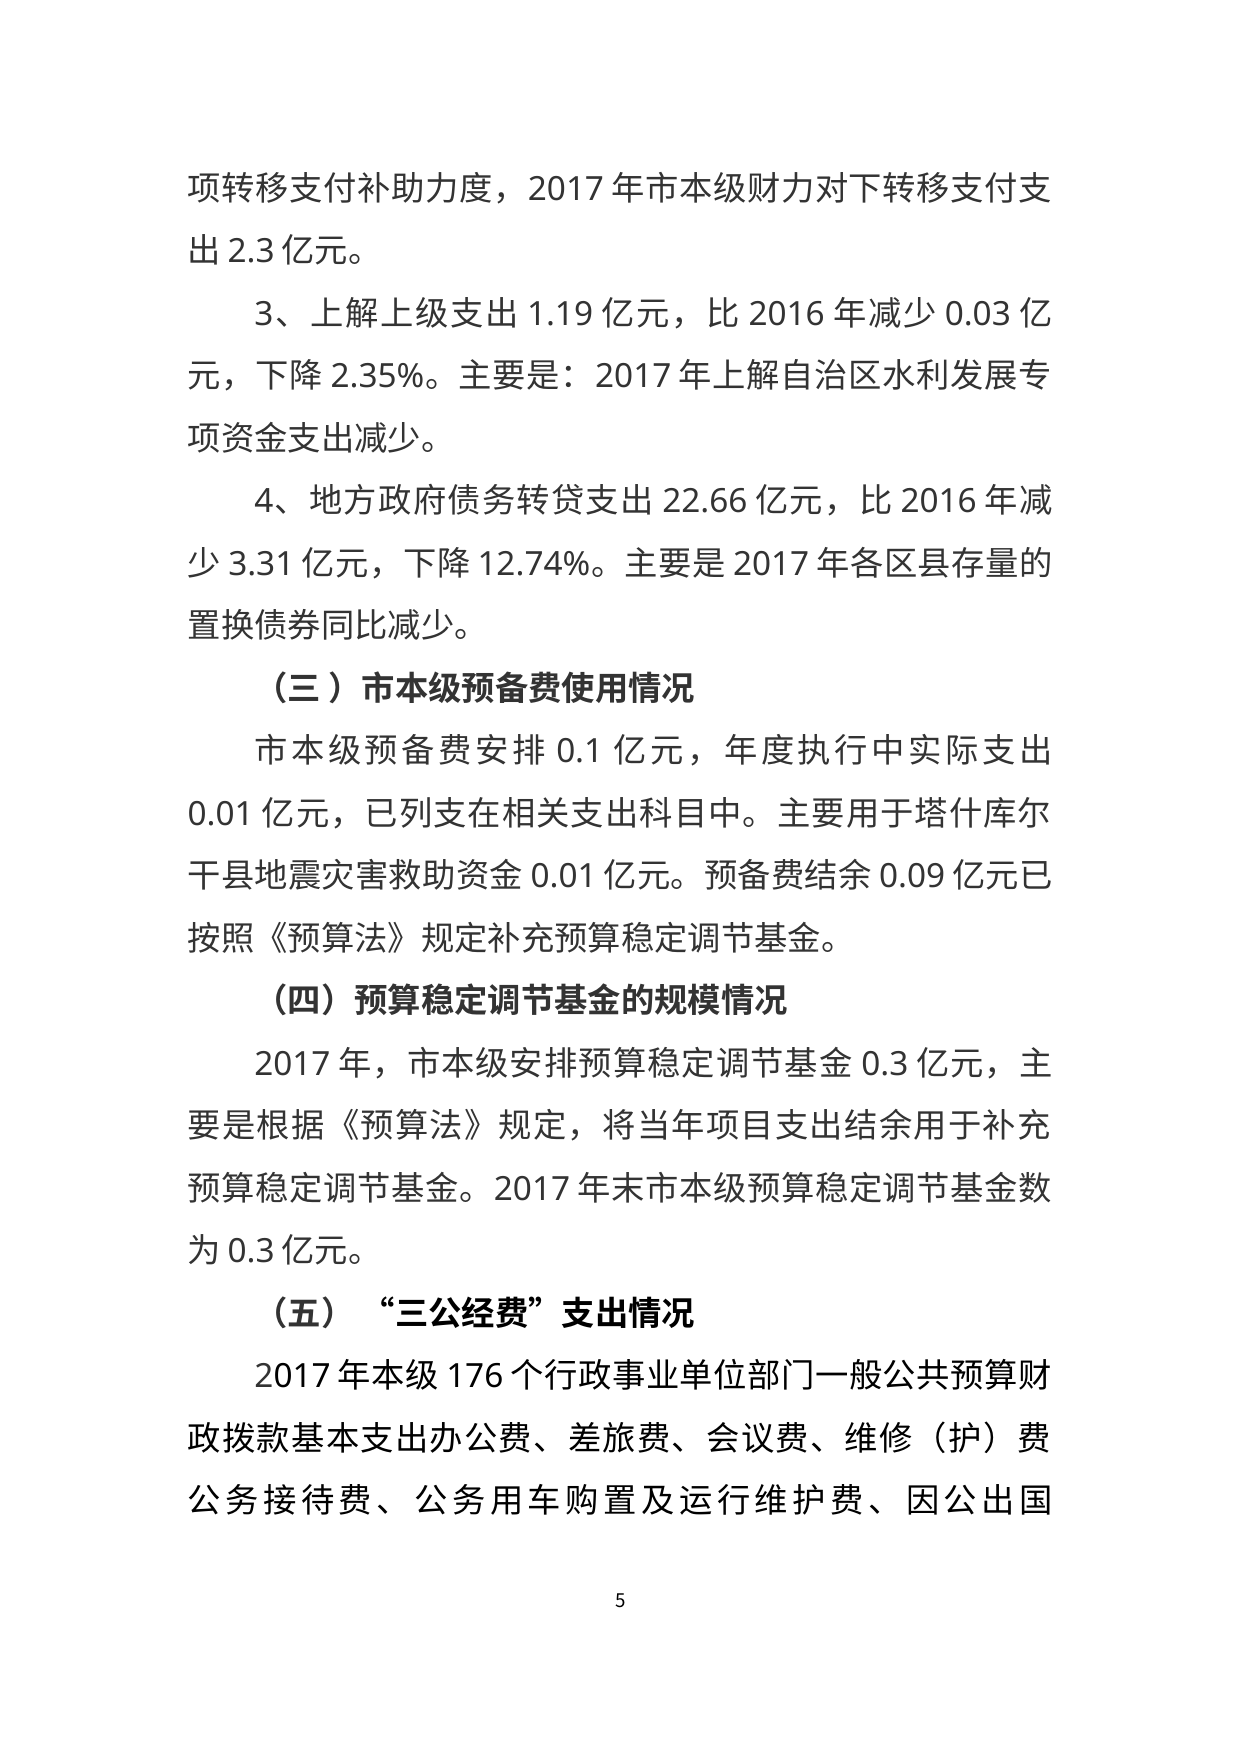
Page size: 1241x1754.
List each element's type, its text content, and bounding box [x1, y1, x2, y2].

text 2017年，市本级安排预算稳定调节基金0.3亿元，主要是根据《预算法》规定，将当年项目支出结余用于补充预算稳定调节基金。2017年末市本级预算稳定调节基金数为0.3亿元。 [187, 1025, 1053, 1275]
text （三 ）市本级预备费使用情况 [187, 650, 1053, 712]
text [187, 1337, 1053, 1525]
text 4、地方政府债务转贷支出22.66亿元，比2016年减少3.31亿元，下降12.74%。主要是2017年各区县存量的置换债券同比减少。 [187, 462, 1053, 650]
text 3、上解上级支出1.19亿元，比2016年减少0.03亿元，下降2.35%。主要是：2017年上解自治区水利发展专项资金支出减少。 [187, 275, 1053, 462]
text （四）预算稳定调节基金的规模情况 [187, 962, 1053, 1025]
text 市本级预备费安排0.1亿元，年度执行中实际支出0.01亿元，已列支在相关支出科目中。主要用于塔什库尔干县地震灾害救助资金0.01亿元。预备费结余0.09亿元已按照《预算法》规定补充预算稳定调节基金。 [187, 712, 1053, 962]
text （五） “三公经费”支出情况 [187, 1275, 1053, 1337]
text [187, 150, 1053, 275]
